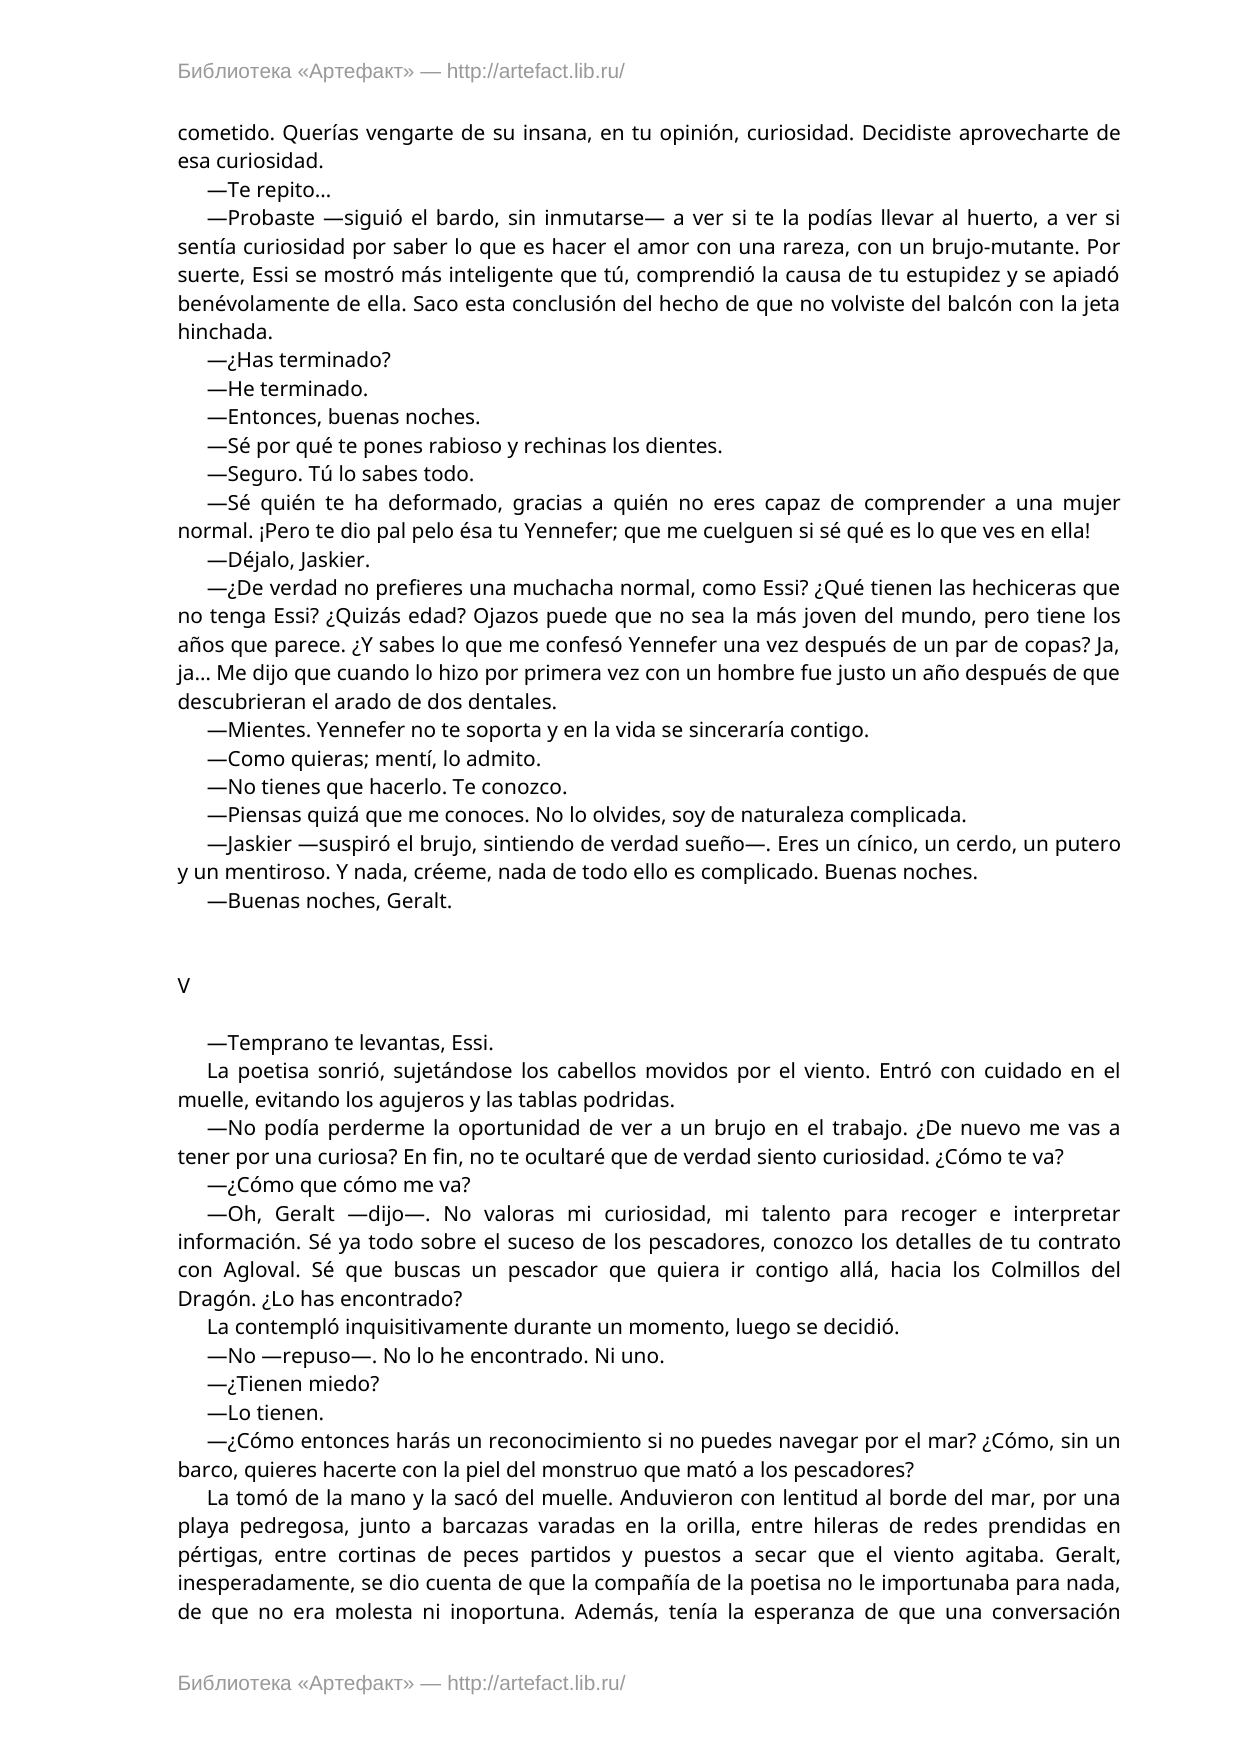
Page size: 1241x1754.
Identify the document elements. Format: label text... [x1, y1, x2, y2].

text —He terminado. [177, 374, 1122, 402]
text —Entonces, buenas noches. [177, 402, 1122, 431]
text —Lo tienen. [177, 1398, 1122, 1426]
text —¿Cómo entonces harás un reconocimiento si no puedes navegar por el mar? ¿Cómo, sin un barco, quieres hacerte con la piel del monstruo que mató a los pescadores? [177, 1426, 1122, 1483]
text —Jaskier —suspiró el brujo, sintiendo de verdad sueño—. Eres un cínico, un cerdo, un putero y un mentiroso. Y nada, créeme, nada de todo ello es complicado. Buenas noches. [177, 829, 1122, 886]
text —Déjalo, Jaskier. [177, 545, 1122, 573]
text —¿De verdad no prefieres una muchacha normal, como Essi? ¿Qué tienen las hechiceras que no tenga Essi? ¿Quizás edad? Ojazos puede que no sea la más joven del mundo, pero tiene los años que parece. ¿Y sabes lo que me confesó Yennefer una vez después de un par de copas? Ja, ja… Me dijo que cuando lo hizo por primera vez con un hombre fue justo un año después de que descubrieran el arado de dos dentales. [177, 573, 1122, 715]
text —Oh, Geralt —dijo—. No valoras mi curiosidad, mi talento para recoger e interpretar información. Sé ya todo sobre el suceso de los pescadores, conozco los detalles de tu contrato con Agloval. Sé que buscas un pescador que quiera ir contigo allá, hacia los Colmillos del Dragón. ¿Lo has encontrado? [177, 1199, 1122, 1312]
text —¿Tienen miedo? [177, 1369, 1122, 1398]
text —¿Cómo que cómo me va? [177, 1170, 1122, 1199]
text —Seguro. Tú lo sabes todo. [177, 459, 1122, 488]
text —Probaste —siguió el bardo, sin inmutarse— a ver si te la podías llevar al huerto, a ver si sentía curiosidad por saber lo que es hacer el amor con una rareza, con un brujo-mutante. Por suerte, Essi se mostró más inteligente que tú, comprendió la causa de tu estupidez y se apiadó benévolamente de ella. Saco esta conclusión del hecho de que no volviste del balcón con la jeta hinchada. [177, 203, 1122, 346]
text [177, 1483, 1122, 1625]
text La poetisa sonrió, sujetándose los cabellos movidos por el viento. Entró con cuidado en el muelle, evitando los agujeros y las tablas podridas. [177, 1057, 1122, 1113]
text La contempló inquisitivamente durante un momento, luego se decidió. [177, 1312, 1122, 1341]
text —Piensas quizá que me conoces. No lo olvides, soy de naturaleza complicada. [177, 801, 1122, 829]
text —Sé quién te ha deformado, gracias a quién no eres capaz de comprender a una mujer normal. ¡Pero te dio pal pelo ésa tu Yennefer; que me cuelguen si sé qué es lo que ves en ella! [177, 488, 1122, 545]
text —Como quieras; mentí, lo admito. [177, 744, 1122, 772]
text —No podía perderme la oportunidad de ver a un brujo en el trabajo. ¿De nuevo me vas a tener por una curiosa? En fin, no te ocultaré que de verdad siento curiosidad. ¿Cómo te va? [177, 1113, 1122, 1170]
text —Te repito… [177, 175, 1122, 203]
text —¿Has terminado? [177, 346, 1122, 374]
text —Buenas noches, Geralt. [177, 886, 1122, 914]
text —No —repuso—. No lo he encontrado. Ni uno. [177, 1341, 1122, 1369]
text —Temprano te levantas, Essi. [177, 1028, 1122, 1057]
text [177, 118, 1122, 175]
text —Mientes. Yennefer no te soporta y en la vida se sinceraría contigo. [177, 715, 1122, 744]
text —Sé por qué te pones rabioso y rechinas los dientes. [177, 431, 1122, 459]
text —No tienes que hacerlo. Te conozco. [177, 772, 1122, 801]
subtitle V [177, 971, 1122, 1000]
